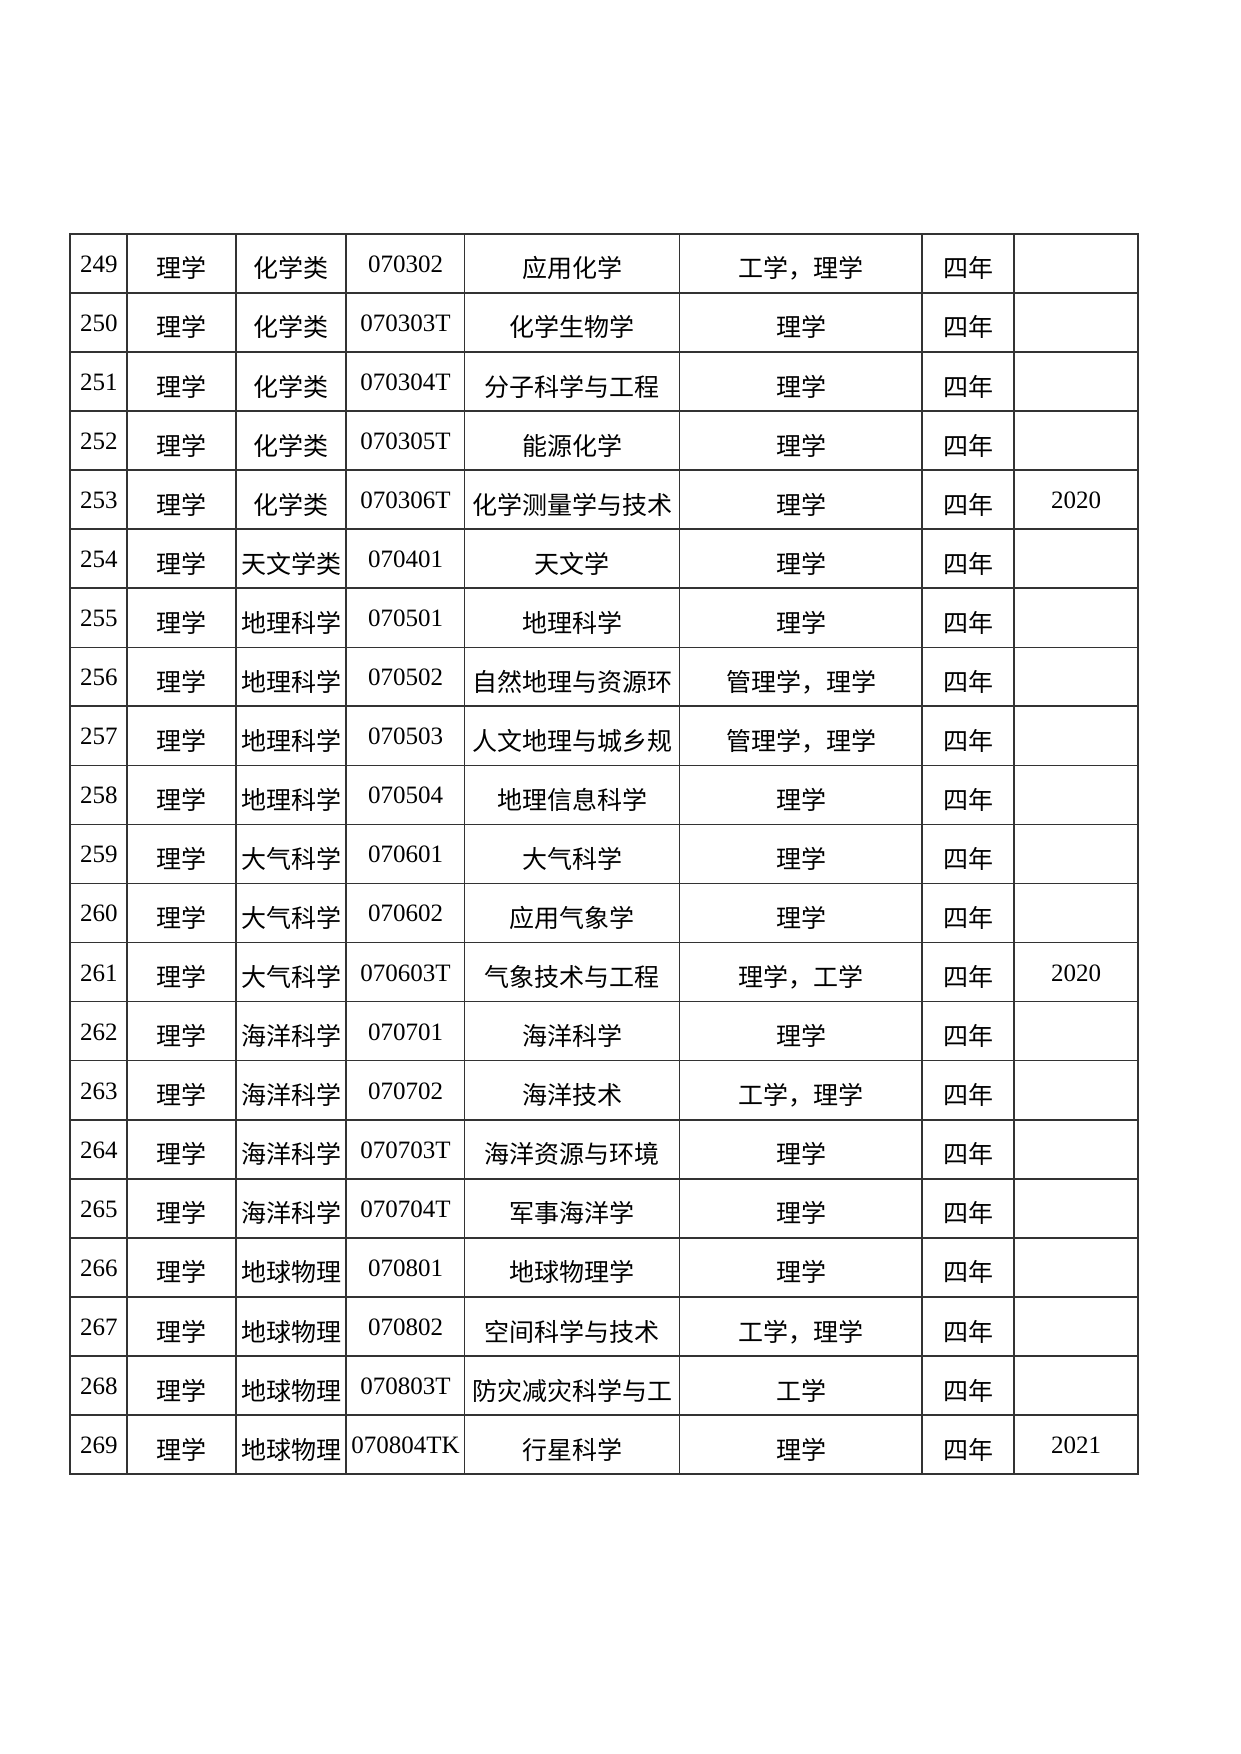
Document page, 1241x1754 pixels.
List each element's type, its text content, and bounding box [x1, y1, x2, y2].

table_cell [1015, 1121, 1137, 1178]
table_cell 理学 [128, 235, 235, 292]
table_cell 管理学，理学 [680, 648, 921, 705]
table_cell [1015, 235, 1137, 292]
table_cell 化学类 [237, 353, 345, 410]
table_cell 四年 [923, 825, 1013, 883]
table_cell 267 [71, 1298, 126, 1355]
table_cell 070303T [347, 294, 464, 351]
table_cell 海洋科学类 [237, 1180, 345, 1237]
table_cell 地理科学类 [237, 589, 345, 646]
table_cell 249 [71, 235, 126, 292]
table_cell 海洋科学 [465, 1002, 679, 1060]
table_cell 化学生物学 [465, 294, 679, 351]
table_cell 250 [71, 294, 126, 351]
table_cell [1015, 766, 1137, 823]
table_cell 070603T [347, 943, 464, 1001]
table_cell 070401 [347, 530, 464, 587]
table_cell 255 [71, 589, 126, 646]
table_cell 070502 [347, 648, 464, 705]
table_cell 070702 [347, 1061, 464, 1119]
table_cell 理学 [128, 294, 235, 351]
table_cell [1015, 1180, 1137, 1237]
table_cell 264 [71, 1121, 126, 1178]
table_cell 260 [71, 884, 126, 942]
table_cell 理学 [680, 884, 921, 942]
table_cell 四年 [923, 943, 1013, 1001]
table_cell 自然地理与资源环境 [465, 648, 679, 705]
table_cell 四年 [923, 294, 1013, 351]
table_cell 070801 [347, 1239, 464, 1296]
table_cell 253 [71, 471, 126, 528]
table_cell 理学 [128, 530, 235, 587]
table_cell 四年 [923, 1121, 1013, 1178]
table_cell 理学 [680, 766, 921, 823]
table_cell 分子科学与工程 [465, 353, 679, 410]
table_cell 四年 [923, 1061, 1013, 1119]
table_cell 四年 [923, 766, 1013, 823]
table_cell 2021 [1015, 1416, 1137, 1473]
table_cell 理学 [680, 471, 921, 528]
table_cell 252 [71, 412, 126, 469]
table_cell 化学测量学与技术 [465, 471, 679, 528]
table_cell 天文学 [465, 530, 679, 587]
table_cell 海洋资源与环境 [465, 1121, 679, 1178]
table_cell 行星科学 [465, 1416, 679, 1473]
table_cell 理学 [680, 1121, 921, 1178]
table_cell [1015, 353, 1137, 410]
table_cell 地球物理学类 [237, 1298, 345, 1355]
table_cell 理学 [128, 943, 235, 1001]
table_cell 大气科学类 [237, 943, 345, 1001]
table_cell 理学 [680, 530, 921, 587]
table_cell 269 [71, 1416, 126, 1473]
table_cell 070305T [347, 412, 464, 469]
table_cell 263 [71, 1061, 126, 1119]
table_cell 防灾减灾科学与工程 [465, 1357, 679, 1414]
table_cell 070704T [347, 1180, 464, 1237]
table_cell 259 [71, 825, 126, 883]
table_cell 大气科学类 [237, 825, 345, 883]
table_cell [1015, 1239, 1137, 1296]
table_cell [1015, 825, 1137, 883]
table_cell 理学 [128, 1357, 235, 1414]
table_cell [1015, 589, 1137, 646]
table_cell 070601 [347, 825, 464, 883]
table_cell 254 [71, 530, 126, 587]
table_cell 四年 [923, 471, 1013, 528]
table_cell 大气科学 [465, 825, 679, 883]
table_cell 理学，工学 [680, 943, 921, 1001]
table_cell 大气科学类 [237, 884, 345, 942]
table_cell 258 [71, 766, 126, 823]
table_cell 地理科学 [465, 589, 679, 646]
table_cell 268 [71, 1357, 126, 1414]
table_cell [1015, 294, 1137, 351]
table_cell 四年 [923, 530, 1013, 587]
table_cell 070804TK [347, 1416, 464, 1473]
table_cell 化学类 [237, 412, 345, 469]
table_cell 地理科学类 [237, 707, 345, 764]
table_cell 工学，理学 [680, 1061, 921, 1119]
table_cell 理学 [128, 1298, 235, 1355]
table_cell 262 [71, 1002, 126, 1060]
table_cell 070504 [347, 766, 464, 823]
table_cell 气象技术与工程 [465, 943, 679, 1001]
table_cell 管理学，理学 [680, 707, 921, 764]
table_cell [1015, 648, 1137, 705]
table_cell 理学 [128, 1416, 235, 1473]
table_cell 工学，理学 [680, 1298, 921, 1355]
table_cell 地理信息科学 [465, 766, 679, 823]
table_cell 070503 [347, 707, 464, 764]
table_cell 070701 [347, 1002, 464, 1060]
table_cell [1015, 1357, 1137, 1414]
table_cell 070803T [347, 1357, 464, 1414]
table_cell 理学 [680, 1239, 921, 1296]
table_cell 化学类 [237, 471, 345, 528]
table_cell 251 [71, 353, 126, 410]
table_cell 理学 [128, 707, 235, 764]
table_cell 257 [71, 707, 126, 764]
table_cell 地球物理学 [465, 1239, 679, 1296]
table_cell [1015, 1298, 1137, 1355]
table_cell 理学 [128, 412, 235, 469]
table_cell 四年 [923, 1357, 1013, 1414]
table_cell 人文地理与城乡规划 [465, 707, 679, 764]
table_cell 四年 [923, 1298, 1013, 1355]
table_cell 理学 [128, 766, 235, 823]
table_cell 266 [71, 1239, 126, 1296]
table_cell 理学 [128, 353, 235, 410]
table_cell 四年 [923, 353, 1013, 410]
table_cell 海洋科学类 [237, 1061, 345, 1119]
table_cell 化学类 [237, 235, 345, 292]
table_cell 工学 [680, 1357, 921, 1414]
table_cell 265 [71, 1180, 126, 1237]
table_cell 应用化学 [465, 235, 679, 292]
table_cell 理学 [128, 471, 235, 528]
table_cell 理学 [128, 825, 235, 883]
table_cell 理学 [680, 825, 921, 883]
table_cell 070306T [347, 471, 464, 528]
table_cell 四年 [923, 1239, 1013, 1296]
table_cell 地球物理学类 [237, 1416, 345, 1473]
table_cell 理学 [680, 353, 921, 410]
table_cell 理学 [128, 648, 235, 705]
table_cell 应用气象学 [465, 884, 679, 942]
table_cell 四年 [923, 1180, 1013, 1237]
table_cell 四年 [923, 1416, 1013, 1473]
table_cell 理学 [680, 589, 921, 646]
table_cell 四年 [923, 1002, 1013, 1060]
table_cell 地球物理学类 [237, 1239, 345, 1296]
table_cell 2020 [1015, 943, 1137, 1001]
table_cell [1015, 530, 1137, 587]
table_cell 海洋科学类 [237, 1121, 345, 1178]
table_cell 化学类 [237, 294, 345, 351]
table_cell 理学 [128, 884, 235, 942]
table_cell 070304T [347, 353, 464, 410]
table_cell 理学 [680, 1002, 921, 1060]
table_cell 256 [71, 648, 126, 705]
table_cell 海洋科学类 [237, 1002, 345, 1060]
table_cell 空间科学与技术 [465, 1298, 679, 1355]
table_cell 理学 [128, 589, 235, 646]
table_cell 地理科学类 [237, 648, 345, 705]
table_cell 四年 [923, 589, 1013, 646]
table_cell 070802 [347, 1298, 464, 1355]
table_cell 070703T [347, 1121, 464, 1178]
table_cell [1015, 707, 1137, 764]
table_cell 070501 [347, 589, 464, 646]
table_cell 四年 [923, 884, 1013, 942]
table_cell 海洋技术 [465, 1061, 679, 1119]
table_cell 四年 [923, 707, 1013, 764]
table_cell 261 [71, 943, 126, 1001]
table_cell 军事海洋学 [465, 1180, 679, 1237]
table_cell 070602 [347, 884, 464, 942]
table_cell 四年 [923, 412, 1013, 469]
table_cell 理学 [128, 1061, 235, 1119]
table_cell 理学 [680, 1416, 921, 1473]
table_cell 地理科学类 [237, 766, 345, 823]
table_cell 2020 [1015, 471, 1137, 528]
table_cell [1015, 412, 1137, 469]
table_cell 理学 [680, 1180, 921, 1237]
table_cell 070302 [347, 235, 464, 292]
table_cell 工学，理学 [680, 235, 921, 292]
table_cell 四年 [923, 648, 1013, 705]
table_cell 理学 [128, 1180, 235, 1237]
table_cell 地球物理学类 [237, 1357, 345, 1414]
table_cell 四年 [923, 235, 1013, 292]
table_cell 理学 [680, 294, 921, 351]
table_cell 天文学类 [237, 530, 345, 587]
table_cell 理学 [128, 1239, 235, 1296]
table_cell 能源化学 [465, 412, 679, 469]
table_cell 理学 [128, 1121, 235, 1178]
table_cell [1015, 884, 1137, 942]
table_cell 理学 [128, 1002, 235, 1060]
table_cell [1015, 1061, 1137, 1119]
table_cell 理学 [680, 412, 921, 469]
table_cell [1015, 1002, 1137, 1060]
